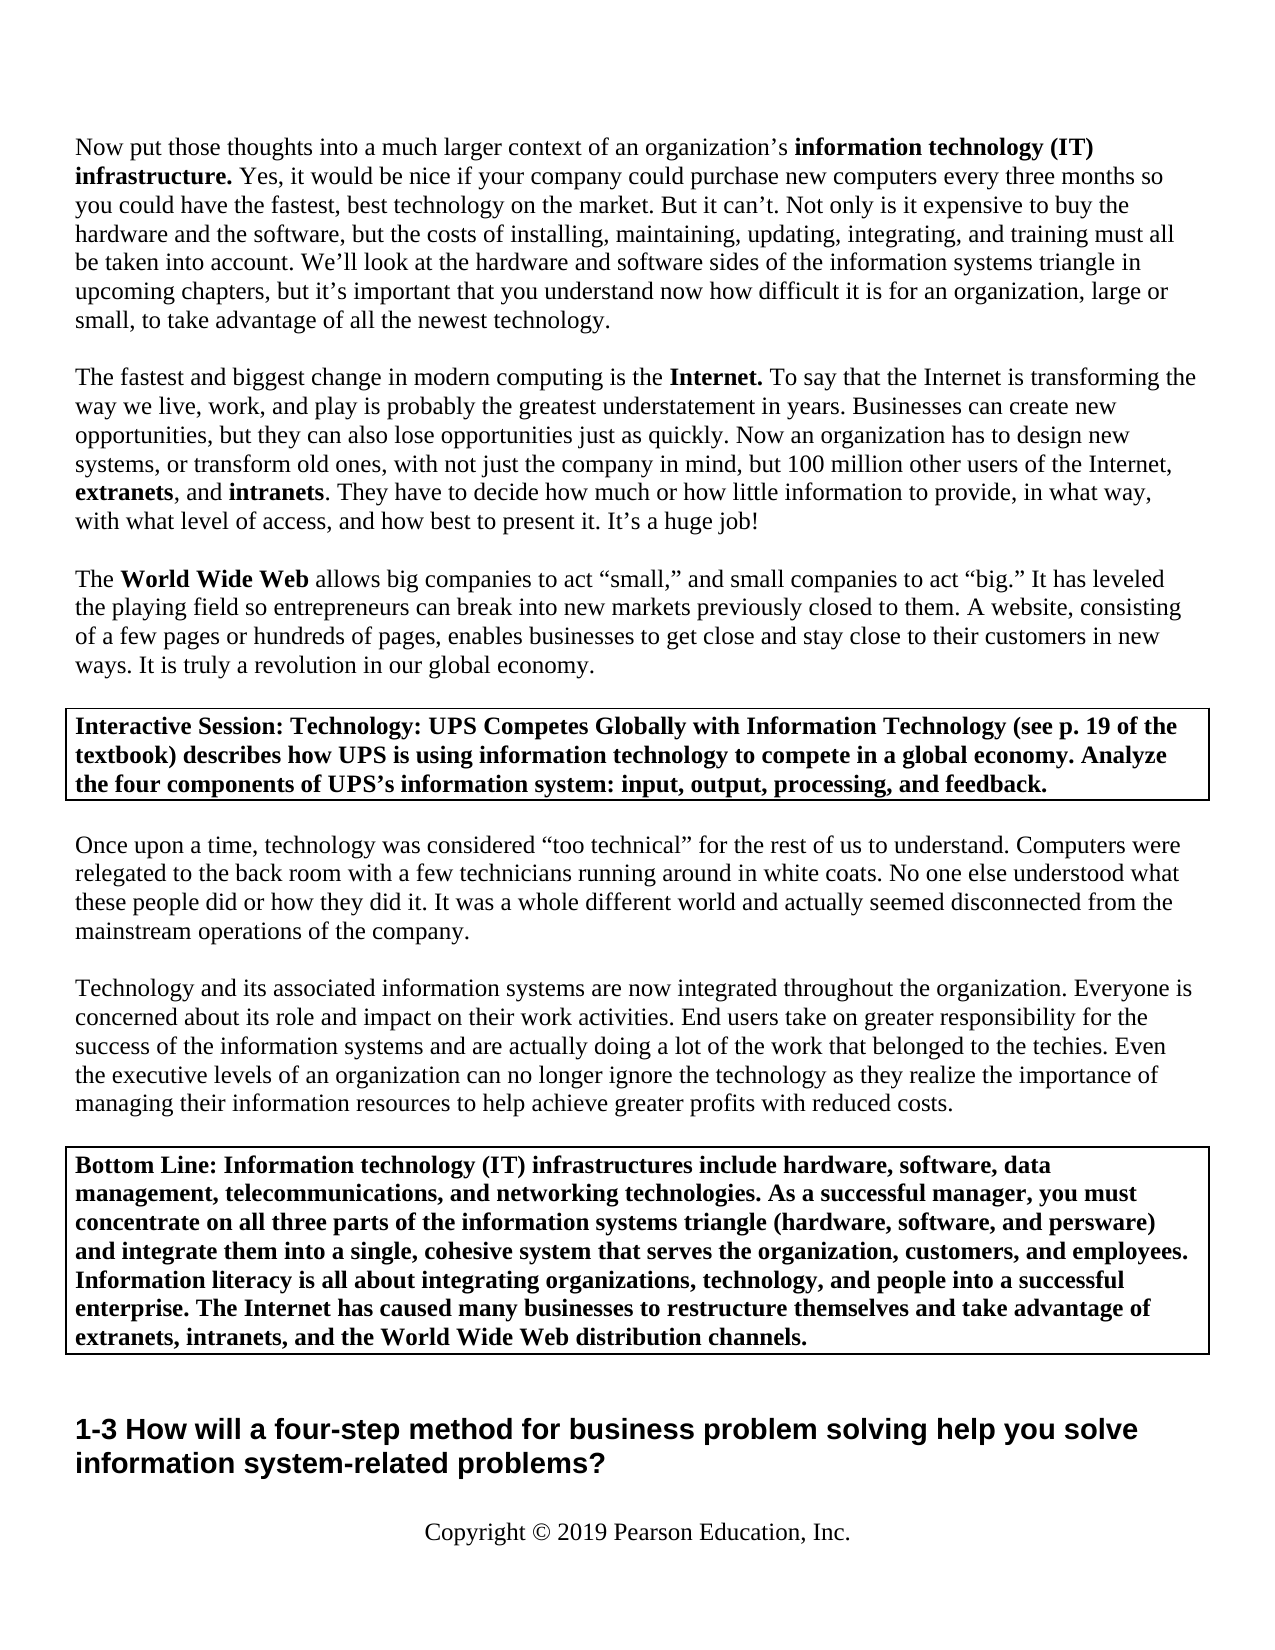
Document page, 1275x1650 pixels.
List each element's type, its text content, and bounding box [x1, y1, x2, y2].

subtitle 1-3 How will a four-step method for business problem solving help you solve information system-related problems? [75, 1412, 1200, 1479]
text Once upon a time, technology was considered “too technical” for the rest of us to understand. Computers were relegated to the back room with a few technicians running around in white coats. No one else understood what these people did or how they did it. It was a whole different world and actually seemed disconnected from the mainstream operations of the company. [75, 830, 1200, 945]
text Bottom Line: Information technology (I T) infrastructures include hardware, software, data management, telecommunications, and networking technologies. As a successful manager, you must concentrate on all three parts of the information systems triangle (hardware, software, and persware) and integrate them into a single, cohesive system that serves the organization, customers, and employees. Information literacy is all about integrating organizations, technology, and people into a successful enterprise. The Internet has caused many businesses to restructure themselves and take advantage of extranets, intranets, and the World Wide Web distribution channels. [67, 1148, 1208, 1353]
text Now put those thoughts into a much larger context of an organization’s information technology (I T) infrastructure. Yes, it would be nice if your company could purchase new computers every three months so you could have the fastest, best technology on the market. But it can’t. Not only is it expensive to buy the hardware and the software, but the costs of installing, maintaining, updating, integrating, and training must all be taken into account. We’ll look at the hardware and software sides of the information systems triangle in upcoming chapters, but it’s important that you understand now how difficult it is for an organization, large or small, to take advantage of all the newest technology. [75, 132, 1200, 334]
text The World Wide Web allows big companies to act “small,” and small companies to act “big.” It has leveled the playing field so entrepreneurs can break into new markets previously closed to them. A website, consisting of a few pages or hundreds of pages, enables businesses to get close and stay close to their customers in new ways. It is truly a revolution in our global economy. [75, 564, 1200, 679]
text Interactive Session: Technology: U P S Competes Globally with Information Technology (see p. 19 of the textbook) describes how U P S is using information technology to compete in a global economy. Analyze the four components of U P S’s information system: input, output, processing, and feedback. [67, 709, 1208, 799]
text The fastest and biggest change in modern computing is the Internet. To say that the Internet is transforming the way we live, work, and play is probably the greatest understatement in years. Businesses can create new opportunities, but they can also lose opportunities just as quickly. Now an organization has to design new systems, or transform old ones, with not just the company in mind, but 100 million other users of the Internet, extranets, and intranets. They have to decide how much or how little information to provide, in what way, with what level of access, and how best to present it. It’s a huge job! [75, 362, 1200, 535]
text Technology and its associated information systems are now integrated throughout the organization. Everyone is concerned about its role and impact on their work activities. End users take on greater responsibility for the success of the information systems and are actually doing a lot of the work that belonged to the techies. Even the executive levels of an organization can no longer ignore the technology as they realize the importance of managing their information resources to help achieve greater profits with reduced costs. [75, 973, 1200, 1117]
